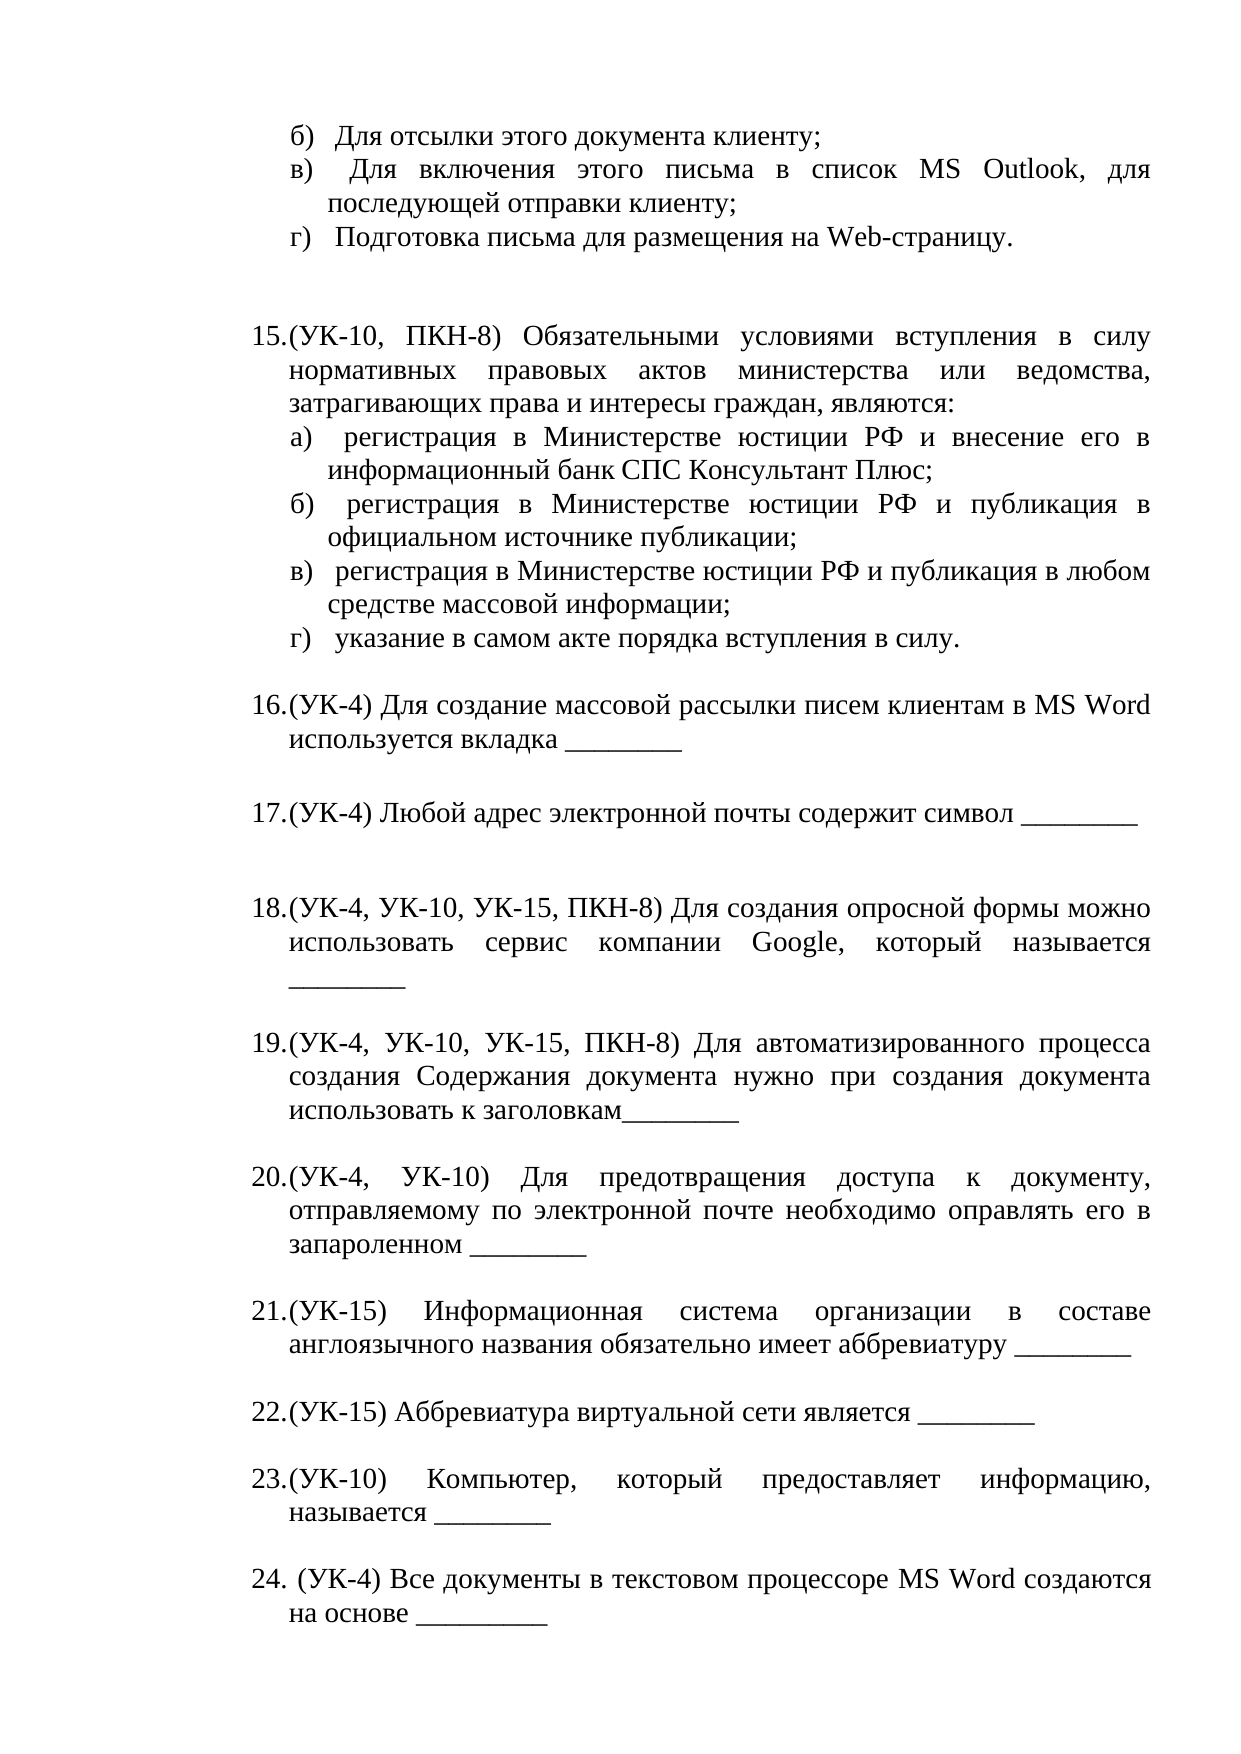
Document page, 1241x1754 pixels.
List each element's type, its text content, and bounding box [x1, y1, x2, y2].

list Подготовка письма для размещения на Web-страницу. [290, 219, 1152, 252]
list регистрация в Министерстве юстиции РФ и публикация в официальном источнике публикации; [290, 486, 1152, 553]
list Для включения этого письма в список MS Outlook, для последующей отправки клиенту; [290, 152, 1152, 219]
list (УК-4, УК-10, УК-15, ПКН-8) Для создания опросной формы можно использовать сервис компании Google, который называется ________ [251, 891, 1152, 991]
list (УК-4) Для создание массовой рассылки писем клиентам в MS Word используется вкладка ________ [251, 687, 1152, 754]
list (УК-4, УК-10, УК-15, ПКН-8) Для автоматизированного процесса создания Содержания документа нужно при создания документа использовать к заголовкам________ [251, 1025, 1152, 1125]
list (УК-10) Компьютер, который предоставляет информацию, называется ________ [251, 1461, 1152, 1528]
list (УК-15) Аббревиатура виртуальной сети является ________ [251, 1394, 1152, 1427]
list регистрация в Министерстве юстиции РФ и публикация в любом средстве массовой информации; [290, 553, 1152, 620]
list (УК-10, ПКН-8) Обязательными условиями вступления в силу нормативных правовых актов министерства или ведомства, затрагивающих права и интересы граждан, являются: [251, 318, 1152, 419]
list (УК-15) Информационная система организации в составе англоязычного названия обязательно имеет аббревиатуру ________ [251, 1293, 1152, 1360]
list Для отсылки этого документа клиенту; [290, 118, 1152, 152]
list (УК-4) Любой адрес электронной почты содержит символ ________ [251, 795, 1152, 829]
list регистрация в Министерстве юстиции РФ и внесение его в информационный банк СПС Консультант Плюс; [290, 419, 1152, 486]
list (УК-4, УК-10) Для предотвращения доступа к документу, отправляемому по электронной почте необходимо оправлять его в запароленном ________ [251, 1159, 1152, 1259]
list указание в самом акте порядка вступления в силу. [290, 620, 1152, 654]
list (УК-4) Все документы в текстовом процессоре MS Word создаются на основе _________ [251, 1561, 1152, 1628]
